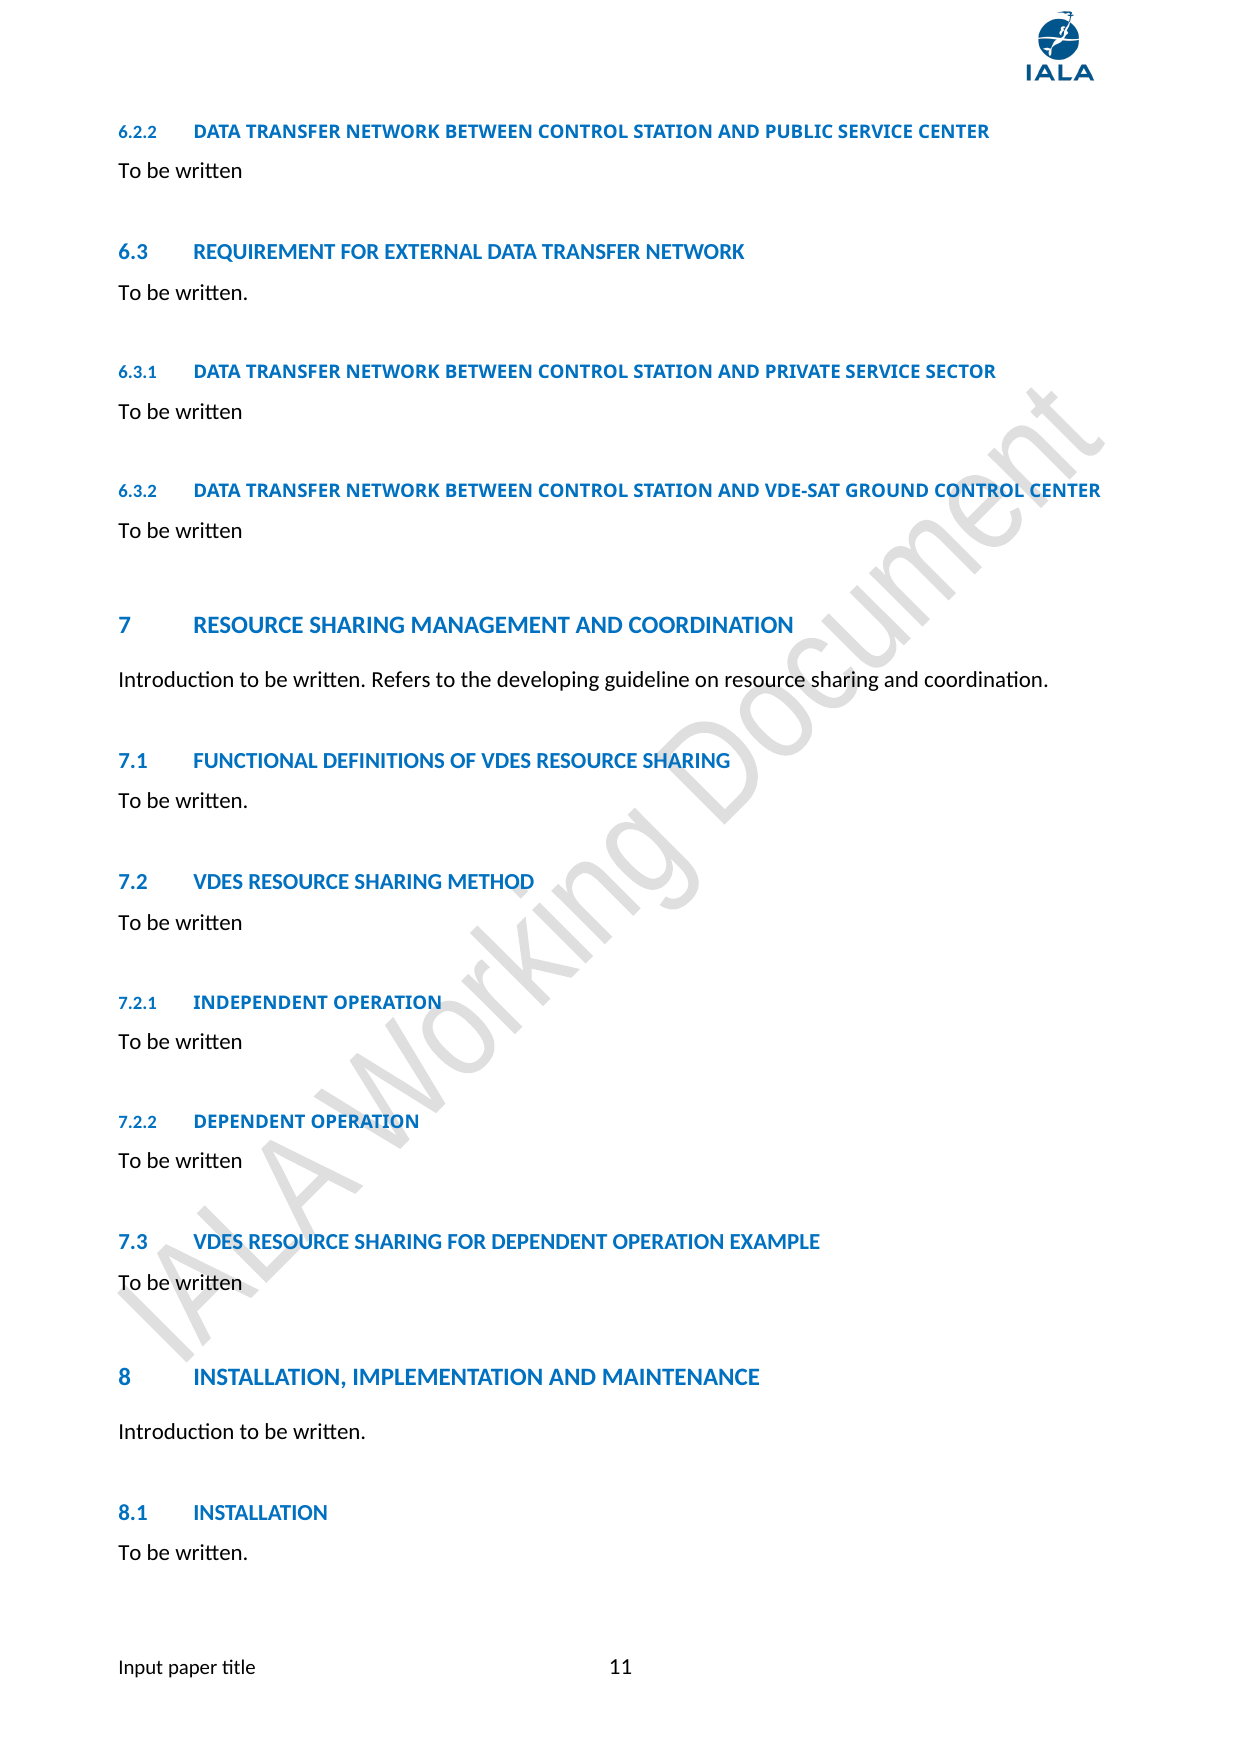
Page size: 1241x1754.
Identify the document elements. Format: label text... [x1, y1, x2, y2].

text Introduction to be written. Refers to the developing guideline on resource sharing and coordination. [118, 665, 1122, 693]
picture [1011, 3, 1106, 96]
text To be written. [118, 786, 1122, 814]
subtitle 7.2.1 independent operation [118, 989, 1122, 1014]
subtitle 7 RESOURCE SHARING management AND COORDINATION [118, 609, 1122, 640]
subtitle 6.3.1 Data transfer network between control station and private service sector [118, 359, 1122, 384]
text To be written [118, 156, 1122, 184]
subtitle 8.1 installation [118, 1498, 1122, 1526]
text To be written. [118, 1538, 1122, 1566]
subtitle 7.1 Functional Definitions of vdes resource sharing [118, 746, 1122, 774]
subtitle 6.3 requirement for external data transfer network [118, 237, 1122, 265]
text To be written [118, 1027, 1122, 1055]
text Introduction to be written. [118, 1417, 1122, 1445]
text To be written. [118, 278, 1122, 306]
subtitle 7.3 vdes resource sharing for dependent operation example [118, 1227, 1122, 1255]
subtitle 8 installation, implementation and maintenance [118, 1361, 1122, 1392]
subtitle 6.2.2 data transfer network between control station and public service center [118, 118, 1122, 144]
text To be written [118, 1146, 1122, 1174]
text To be written [118, 1268, 1122, 1296]
text To be written [118, 908, 1122, 936]
text To be written [118, 516, 1122, 544]
subtitle 7.2.2 dependent operation [118, 1108, 1122, 1134]
subtitle 6.3.2 data transfer network between control station and vde-sat GROUND CONTROL CENTER [118, 478, 1122, 503]
text To be written [118, 397, 1122, 425]
subtitle 7.2 vdes resource sharing method [118, 867, 1122, 896]
